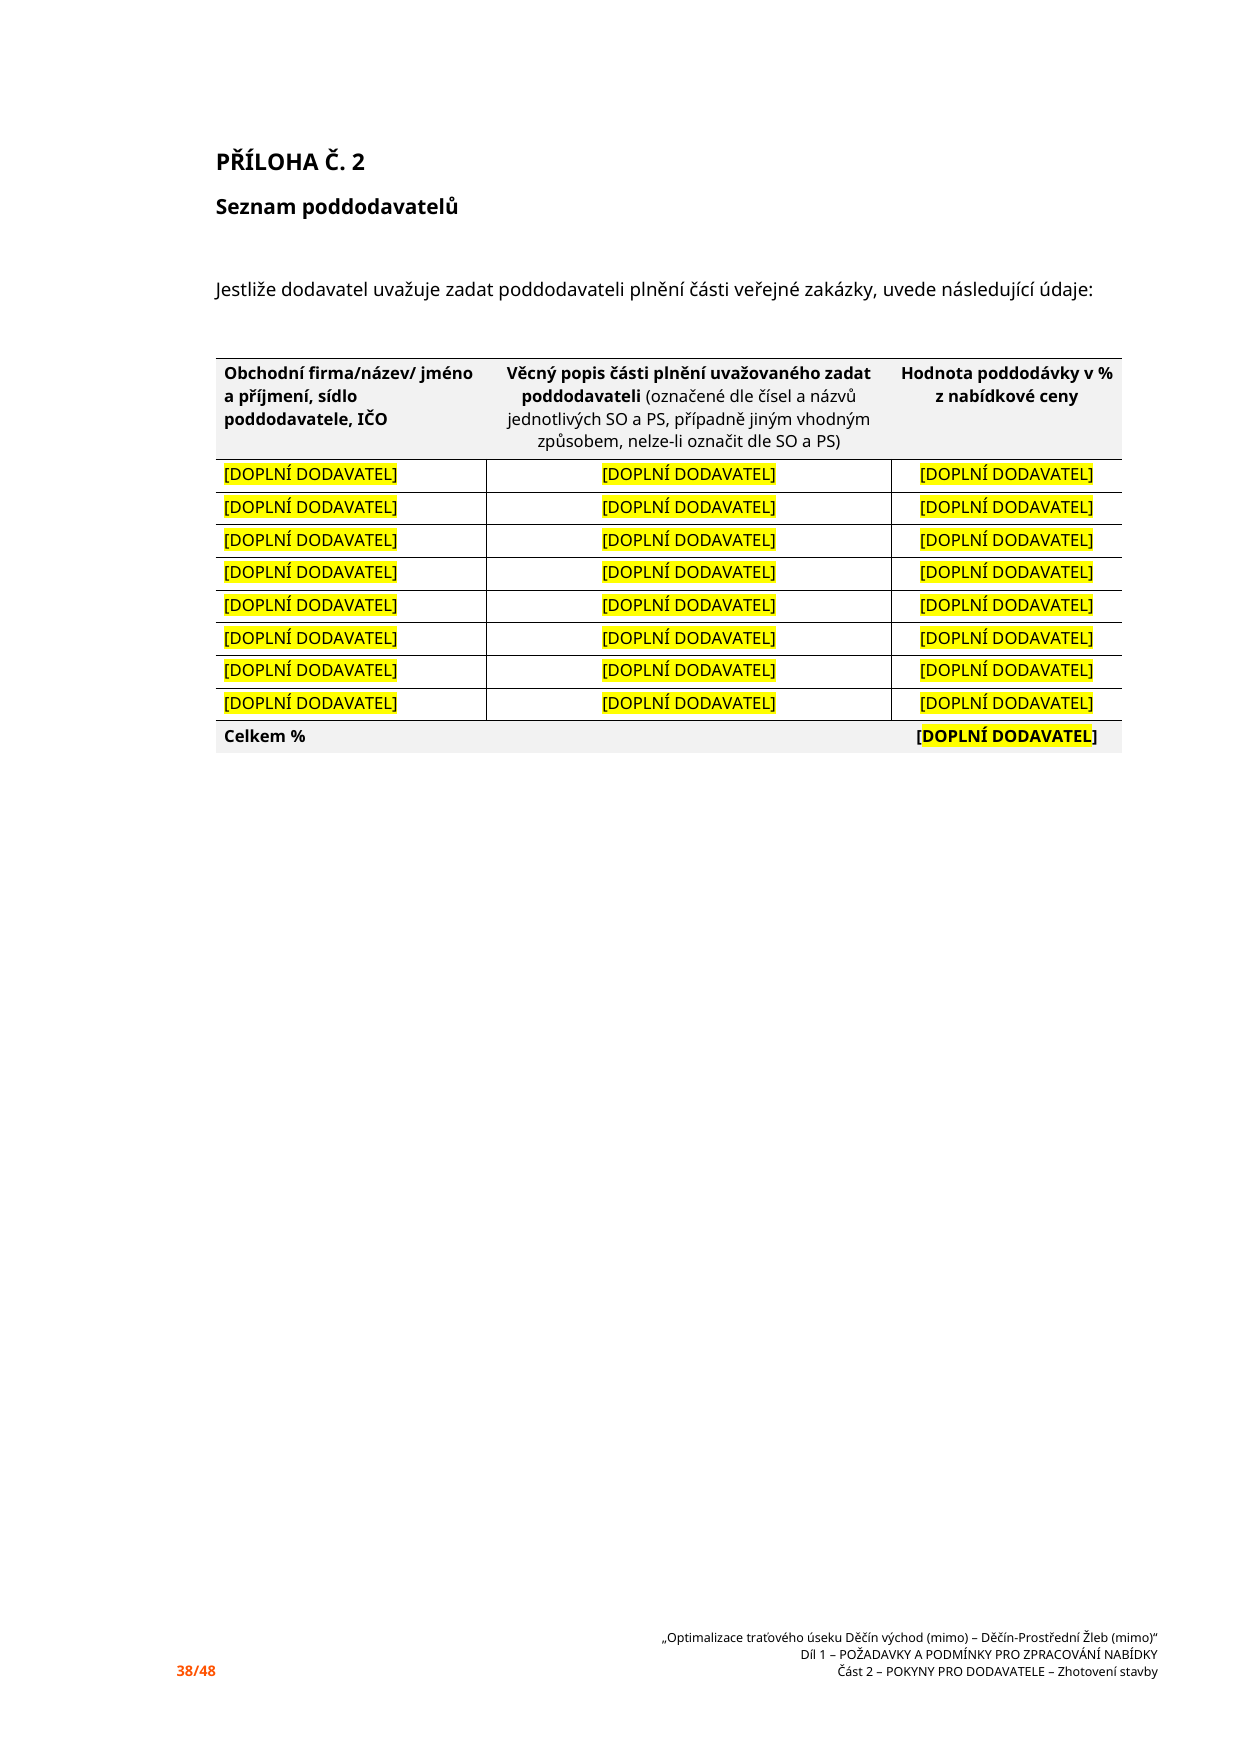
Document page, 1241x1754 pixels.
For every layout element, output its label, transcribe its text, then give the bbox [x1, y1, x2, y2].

table_cell [DOPLNÍ DODAVATEL] [487, 525, 891, 557]
table_cell [DOPLNÍ DODAVATEL] [891, 721, 1122, 753]
table_cell [DOPLNÍ DODAVATEL] [216, 493, 486, 524]
table_cell [DOPLNÍ DODAVATEL] [487, 656, 891, 688]
table_cell [DOPLNÍ DODAVATEL] [892, 591, 1122, 622]
table_cell [DOPLNÍ DODAVATEL] [892, 460, 1122, 491]
text Příloha č. 2 [216, 146, 1122, 177]
table_header Hodnota poddodávky v % z nabídkové ceny [891, 359, 1122, 459]
table_cell [DOPLNÍ DODAVATEL] [216, 656, 486, 688]
table_cell [DOPLNÍ DODAVATEL] [216, 591, 486, 622]
table_cell [DOPLNÍ DODAVATEL] [487, 689, 891, 720]
table_cell Celkem % [216, 721, 486, 753]
table_cell [DOPLNÍ DODAVATEL] [892, 689, 1122, 720]
table_cell [DOPLNÍ DODAVATEL] [216, 460, 486, 491]
table_cell [DOPLNÍ DODAVATEL] [216, 623, 486, 655]
text Seznam poddodavatelů [216, 192, 1122, 221]
table_cell [DOPLNÍ DODAVATEL] [892, 525, 1122, 557]
table_cell [DOPLNÍ DODAVATEL] [487, 493, 891, 524]
table_cell [DOPLNÍ DODAVATEL] [892, 558, 1122, 589]
table_cell [DOPLNÍ DODAVATEL] [892, 493, 1122, 524]
table_cell [486, 721, 891, 753]
table_cell [DOPLNÍ DODAVATEL] [487, 623, 891, 655]
table_header Obchodní firma/název/ jméno a příjmení, sídlo poddodavatele, IČO [216, 359, 486, 459]
table_cell [DOPLNÍ DODAVATEL] [487, 460, 891, 491]
table_header Věcný popis části plnění uvažovaného zadat poddodavateli (označené dle čísel a názvů jednotlivých SO a PS, případně jiným vhodným způsobem, nelze-li označit dle SO a PS) [486, 359, 891, 459]
table_cell [DOPLNÍ DODAVATEL] [487, 591, 891, 622]
table_cell [DOPLNÍ DODAVATEL] [892, 656, 1122, 688]
table_cell [DOPLNÍ DODAVATEL] [487, 558, 891, 589]
table_cell [DOPLNÍ DODAVATEL] [892, 623, 1122, 655]
table_cell [DOPLNÍ DODAVATEL] [216, 689, 486, 720]
table_cell [DOPLNÍ DODAVATEL] [216, 558, 486, 589]
text Jestliže dodavatel uvažuje zadat poddodavateli plnění části veřejné zakázky, uvede následující údaje: [216, 277, 1122, 302]
table_cell [DOPLNÍ DODAVATEL] [216, 525, 486, 557]
